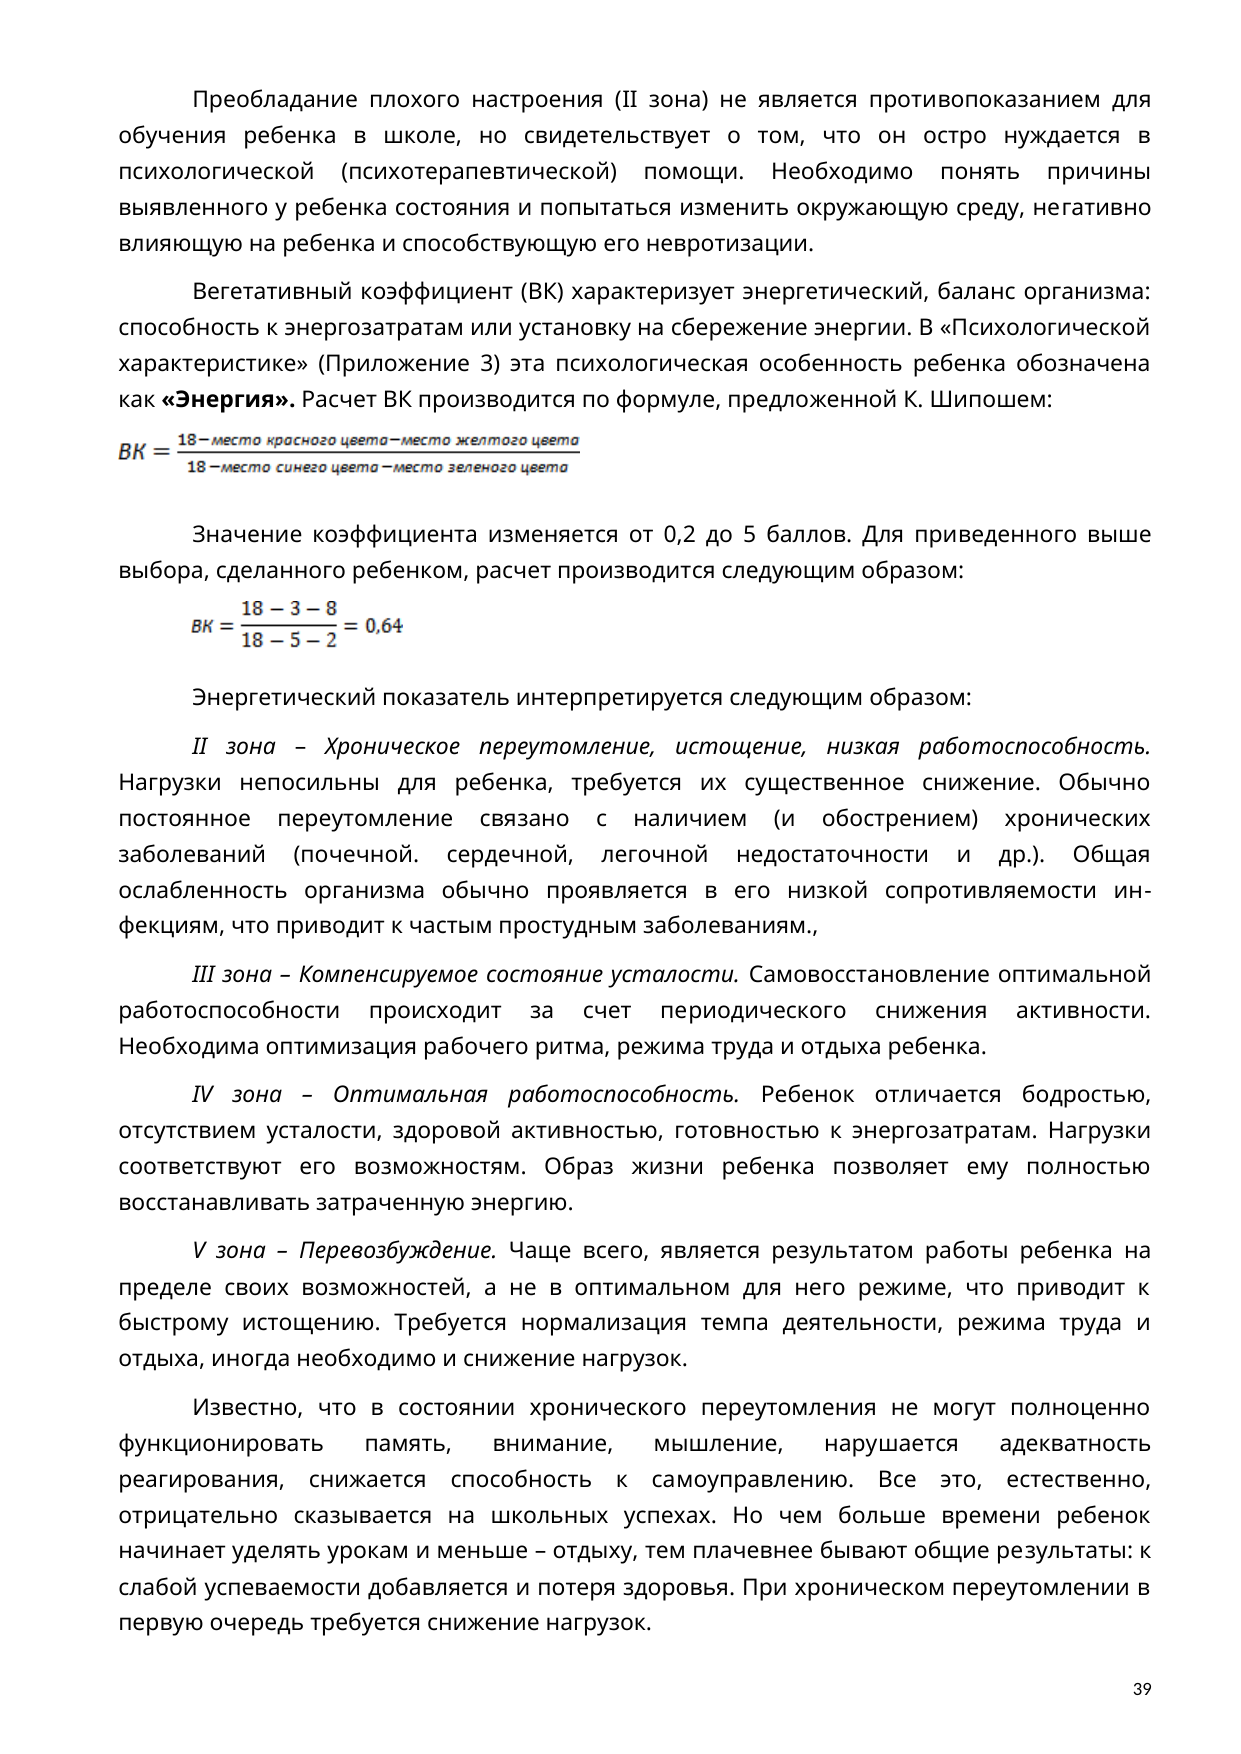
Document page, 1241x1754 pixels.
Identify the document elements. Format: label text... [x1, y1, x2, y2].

text Значение коэффициента изменяется от 0,2 до 5 баллов. Для приведенного выше выбора, сделанного ребенком, расчет производится следующим образом: [118, 518, 1152, 585]
picture [191, 601, 403, 652]
picture [118, 431, 580, 482]
text II зона – Хроническое переутомление, истощение, низкая работоспособность. Нагрузки непосильны для ребенка, требуется их существенное снижение. Обычно постоянное переутомление связано с наличием (и обострением) хронических заболеваний (почечной. сердечной, легочной недостаточности и др.). Общая ослабленность организма обычно проявляется в его низкой сопротивляемости инфекциям, что приводит к частым простудным заболеваниям., [118, 730, 1152, 941]
text Преобладание плохого настроения (II зона) не является противопоказанием для обучения ребенка в школе, но свидетельствует о том, что он остро нуждается в психологической (психотерапевтической) помощи. Необходимо понять причины выявленного у ребенка состояния и попытаться изменить окружающую среду, негативно влияющую на ребенка и способствующую его невротизации. [118, 83, 1152, 258]
text IV зона – Оптимальная работоспособность. Ребенок отличается бодростью, отсутствием усталости, здоровой активностью, готовностью к энергозатратам. Нагрузки соответствуют его возможностям. Образ жизни ребенка позволяет ему полностью восстанавливать затраченную энергию. [118, 1078, 1152, 1217]
text Энергетический показатель интерпретируется следующим образом: [118, 681, 1152, 713]
text III зона – Компенсируемое состояние усталости. Самовосстановление оптимальной работоспособности происходит за счет периодического снижения активности. Необходима оптимизация рабочего ритма, режима труда и отдыха ребенка. [118, 958, 1152, 1061]
text Известно, что в состоянии хронического переутомления не могут полноценно функционировать память, внимание, мышление, нарушается адекватность реагирования, снижается способность к самоуправлению. Все это, естественно, отрицательно сказывается на школьных успехах. Но чем больше времени ребенок начинает уделять урокам и меньше – отдыху, тем плачевнее бывают общие результаты: к слабой успеваемости добавляется и потеря здоровья. При хроническом переутомлении в первую очередь требуется снижение нагрузок. [118, 1391, 1152, 1638]
text V зона – Перевозбуждение. Чаще всего, является результатом работы ребенка на пределе своих возможностей, а не в оптимальном для него режиме, что приводит к быстрому истощению. Требуется нормализация темпа деятельности, режима труда и отдыха, иногда необходимо и снижение нагрузок. [118, 1234, 1152, 1373]
text Вегетативный коэффициент (ВК) характеризует энергетический, баланс организма: способность к энергозатратам или установку на сбережение энергии. В «Психологической характеристике» (Приложение 3) эта психологическая особенность ребенка обозначена как «Энергия». Расчет ВК производится по формуле, предложенной К. Шипошем: [118, 275, 1152, 414]
